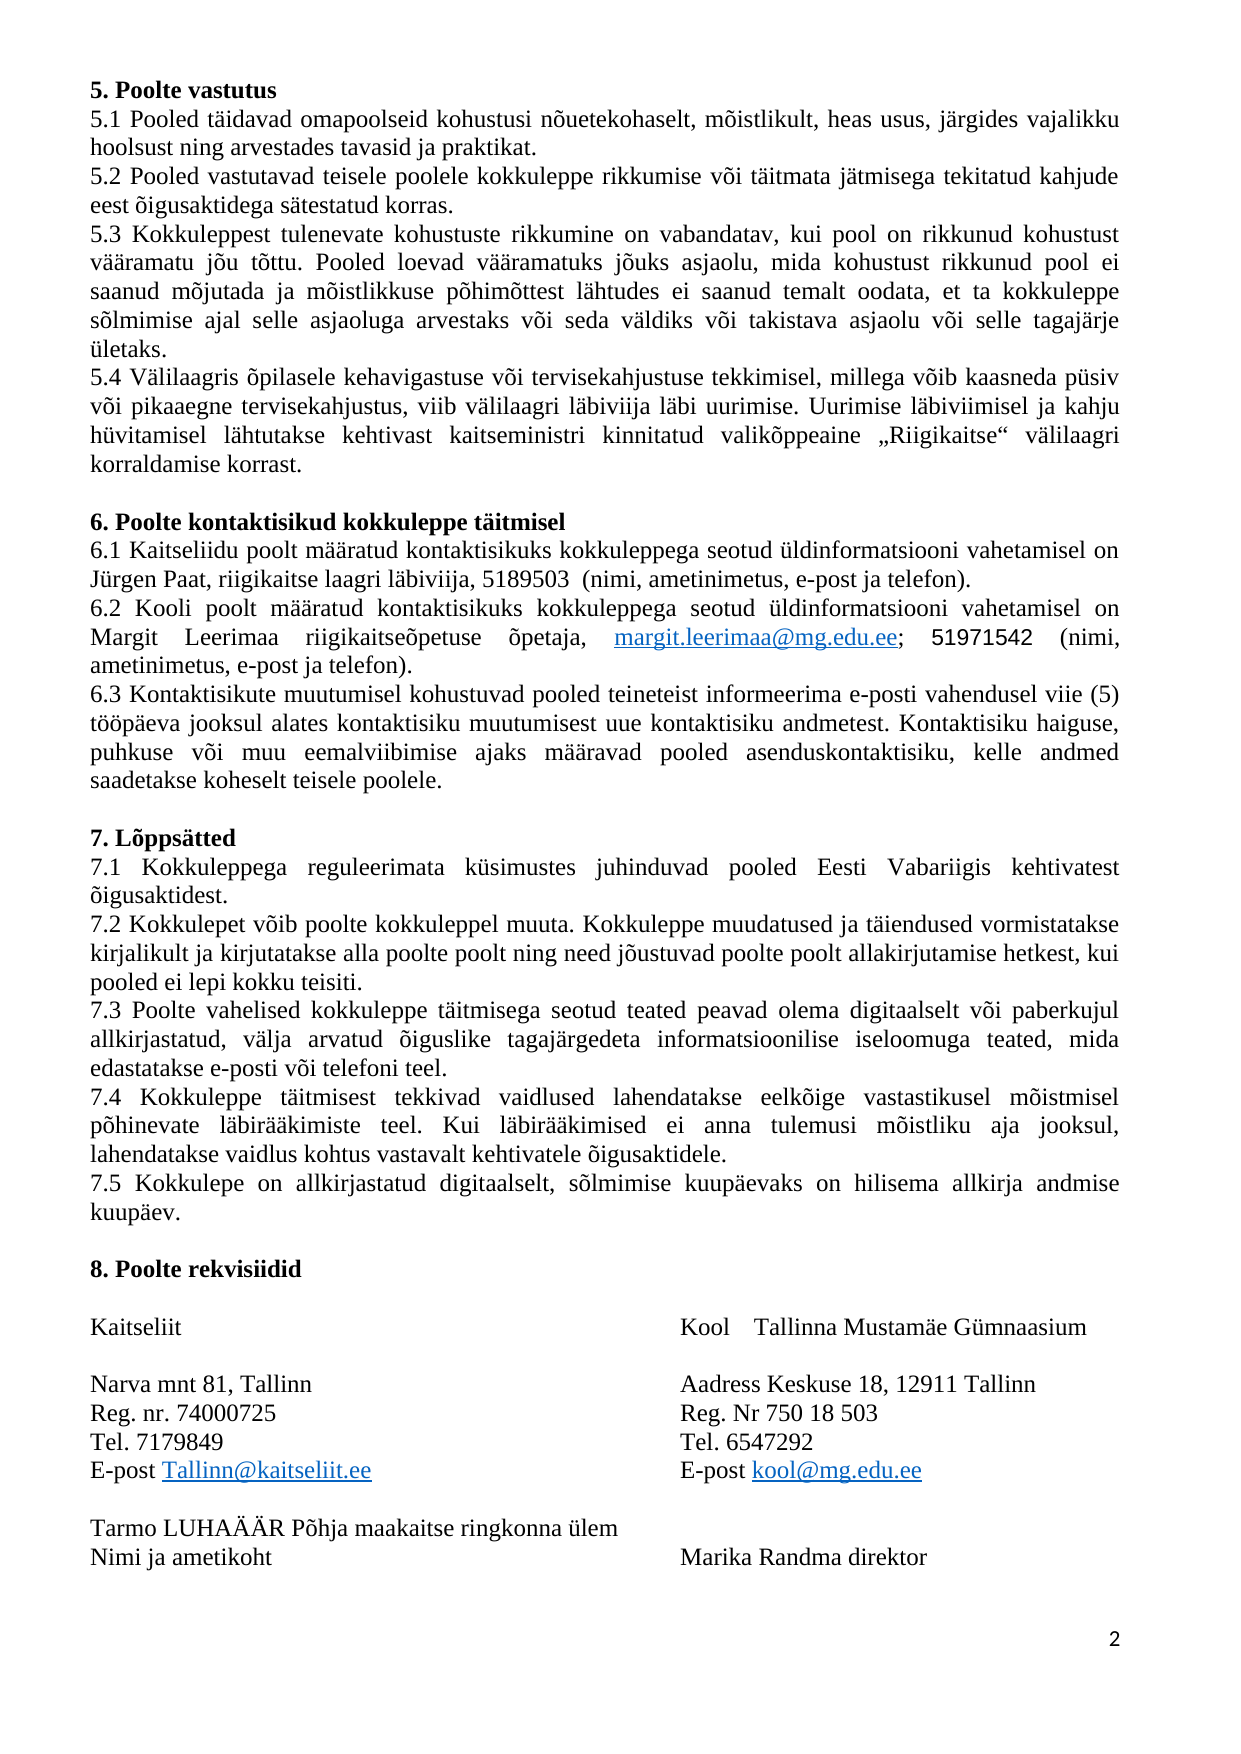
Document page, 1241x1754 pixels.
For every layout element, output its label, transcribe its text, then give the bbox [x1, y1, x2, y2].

text Kaitseliit Kool Tallinna Mustamäe Gümnaasium [90, 1312, 1120, 1340]
text 7.2 Kokkulepet võib poolte kokkuleppel muuta. Kokkuleppe muudatused ja täiendused vormistatakse kirjalikult ja kirjutatakse alla poolte poolt ning need jõustuvad poolte poolt allakirjutamise hetkest, kui pooled ei lepi kokku teisiti. [90, 909, 1120, 995]
text E-post Tallinn@kaitseliit.ee E-post kool@mg.edu.ee [90, 1455, 1120, 1484]
text Narva mnt 81, Tallinn Aadress Keskuse 18, 12911 Tallinn [90, 1369, 1120, 1398]
text 7.3 Poolte vahelised kokkuleppe täitmisega seotud teated peavad olema digitaalselt või paberkujul allkirjastatud, välja arvatud õiguslike tagajärgedeta informatsioonilise iseloomuga teated, mida edastatakse e-posti või telefoni teel. [90, 995, 1120, 1082]
text 5.2 Pooled vastutavad teisele poolele kokkuleppe rikkumise või täitmata jätmisega tekitatud kahjude eest õigusaktidega sätestatud korras. [90, 161, 1120, 219]
text 5. Poolte vastutus [90, 75, 1120, 104]
text 6.1 Kaitseliidu poolt määratud kontaktisikuks kokkuleppega seotud üldinformatsiooni vahetamisel on Jürgen Paat, riigikaitse laagri läbiviija, 5189503 (nimi, ametinimetus, e-post ja telefon). [90, 535, 1120, 593]
text 5.4 Välilaagris õpilasele kehavigastuse või tervisekahjustuse tekkimisel, millega võib kaasneda püsiv või pikaaegne tervisekahjustus, viib välilaagri läbiviija läbi uurimise. Uurimise läbiviimisel ja kahju hüvitamisel lähtutakse kehtivast kaitseministri kinnitatud valikõppeaine „Riigikaitse“ välilaagri korraldamise korrast. [90, 362, 1120, 478]
text 5.3 Kokkuleppest tulenevate kohustuste rikkumine on vabandatav, kui pool on rikkunud kohustust vääramatu jõu tõttu. Pooled loevad vääramatuks jõuks asjaolu, mida kohustust rikkunud pool ei saanud mõjutada ja mõistlikkuse põhimõttest lähtudes ei saanud temalt oodata, et ta kokkuleppe sõlmimise ajal selle asjaoluga arvestaks või seda väldiks või takistava asjaolu või selle tagajärje ületaks. [90, 219, 1120, 362]
text Nimi ja ametikoht Marika Randma direktor [90, 1542, 1120, 1570]
text 7. Lõppsätted [90, 823, 1120, 852]
text 6. Poolte kontaktisikud kokkuleppe täitmisel [90, 507, 1120, 535]
text 6.2 Kooli poolt määratud kontaktisikuks kokkuleppega seotud üldinformatsiooni vahetamisel on Margit Leerimaa riigikaitseõpetuse õpetaja, margit.leerimaa@mg.edu.ee; 51971542 (nimi, ametinimetus, e-post ja telefon). [90, 593, 1120, 679]
text 7.1 Kokkuleppega reguleerimata küsimustes juhinduvad pooled Eesti Vabariigis kehtivatest õigusaktidest. [90, 852, 1120, 909]
text Tel. 7179849 Tel. 6547292 [90, 1427, 1120, 1455]
text 5.1 Pooled täidavad omapoolseid kohustusi nõuetekohaselt, mõistlikult, heas usus, järgides vajalikku hoolsust ning arvestades tavasid ja praktikat. [90, 104, 1120, 161]
text Tarmo LUHAÄÄR Põhja maakaitse ringkonna ülem [90, 1513, 1120, 1542]
text 8. Poolte rekvisiidid [90, 1254, 1120, 1283]
text Reg. nr . 74000725 Reg. Nr 750 18 503 [90, 1398, 1120, 1427]
text 7.4 Kokkuleppe täitmisest tekkivad vaidlused lahendatakse eelkõige vastastikusel mõistmisel põhinevate läbirääkimiste teel. Kui läbirääkimised ei anna tulemusi mõistliku aja jooksul, lahendatakse vaidlus kohtus vastavalt kehtivatele õigusaktidele. [90, 1082, 1120, 1168]
text 7.5 Kokkulepe on allkirjastatud digitaalselt, sõlmimise kuupäevaks on hilisema allkirja andmise kuupäev. [90, 1168, 1120, 1225]
text 6.3 Kontaktisikute muutumisel kohustuvad pooled teineteist informeerima e-posti vahendusel viie (5) tööpäeva jooksul alates kontaktisiku muutumisest uue kontaktisiku andmetest. Kontaktisiku haiguse, puhkuse või muu eemalviibimise ajaks määravad pooled asenduskontaktisiku, kelle andmed saadetakse koheselt teisele poolele. [90, 679, 1120, 794]
